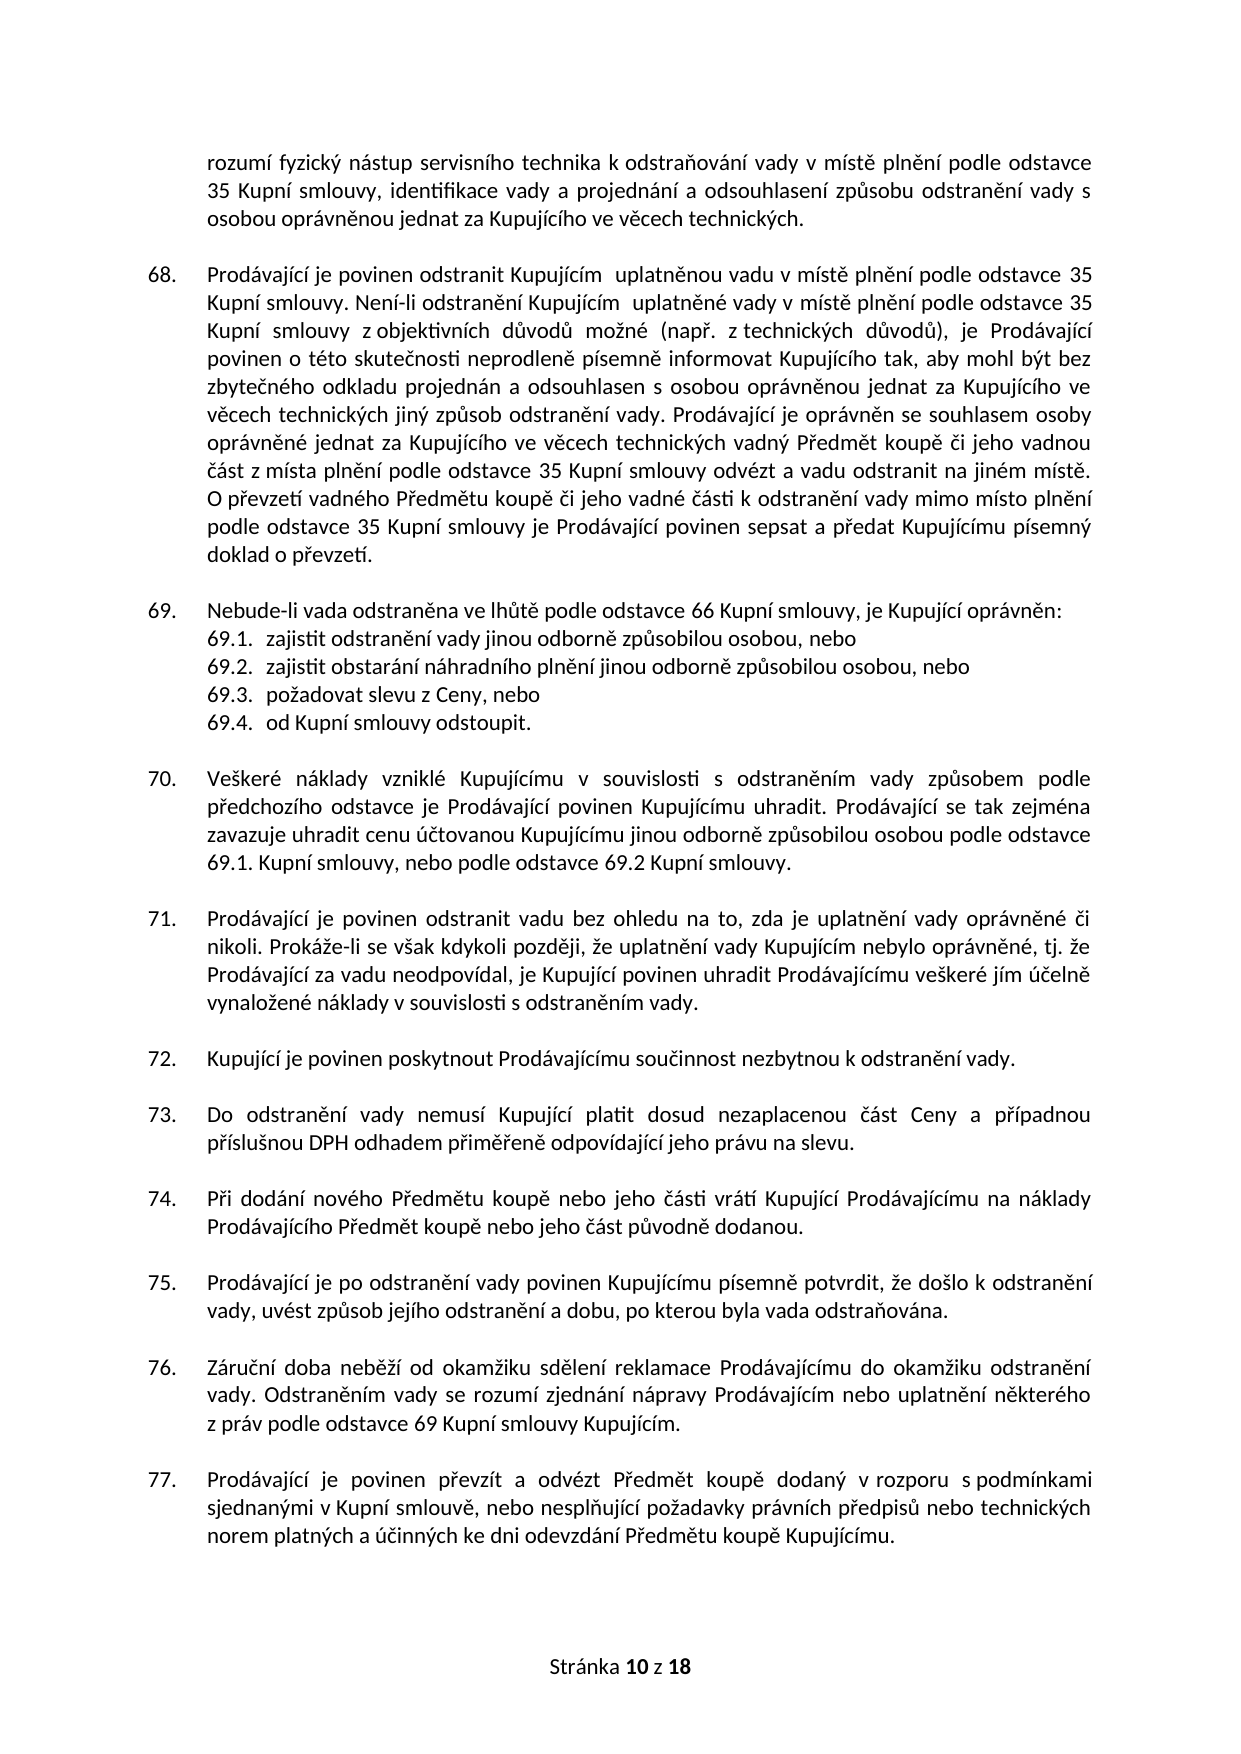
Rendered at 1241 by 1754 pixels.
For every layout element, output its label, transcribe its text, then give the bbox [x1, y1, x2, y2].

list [148, 148, 1092, 232]
list Prodávající je po odstranění vady povinen Kupujícímu písemně potvrdit, že došlo k odstranění vady, uvést způsob jejího odstranění a dobu, po kterou byla vada odstraňována. [148, 1268, 1092, 1324]
list zajistit obstarání náhradního plnění jinou odborně způsobilou osobou, nebo [207, 652, 1092, 680]
list požadovat slevu z Ceny, nebo [207, 680, 1092, 708]
list Prodávající je povinen odstranit vadu bez ohledu na to, zda je uplatnění vady oprávněné či nikoli. Prokáže-li se však kdykoli později, že uplatnění vady Kupujícím nebylo oprávněné, tj. že Prodávající za vadu neodpovídal, je Kupující povinen uhradit Prodávajícímu veškeré jím účelně vynaložené náklady v souvislosti s odstraněním vady. [148, 904, 1092, 1016]
list Veškeré náklady vzniklé Kupujícímu v souvislosti s odstraněním vady způsobem podle předchozího odstavce je Prodávající povinen Kupujícímu uhradit. Prodávající se tak zejména zavazuje uhradit cenu účtovanou Kupujícímu jinou odborně způsobilou osobou podle odstavce 69.1. Kupní smlouvy, nebo podle odstavce 69.2 Kupní smlouvy. [148, 764, 1092, 876]
list Záruční doba neběží od okamžiku sdělení reklamace Prodávajícímu do okamžiku odstranění vady. Odstraněním vady se rozumí zjednání nápravy Prodávajícím nebo uplatnění některého z práv podle odstavce 69 Kupní smlouvy Kupujícím. [148, 1353, 1092, 1437]
list od Kupní smlouvy odstoupit. [207, 708, 1092, 736]
list Při dodání nového Předmětu koupě nebo jeho části vrátí Kupující Prodávajícímu na náklady Prodávajícího Předmět koupě nebo jeho část původně dodanou. [148, 1184, 1092, 1241]
list zajistit odstranění vady jinou odborně způsobilou osobou, nebo [207, 624, 1092, 652]
list Kupující je povinen poskytnout Prodávajícímu součinnost nezbytnou k odstranění vady. [148, 1044, 1092, 1072]
list Do odstranění vady nemusí Kupující platit dosud nezaplacenou část Ceny a případnou příslušnou DPH odhadem přiměřeně odpovídající jeho právu na slevu. [148, 1100, 1092, 1156]
list Nebude-li vada odstraněna ve lhůtě podle odstavce 66 Kupní smlouvy, je Kupující oprávněn: [148, 596, 1092, 624]
list Prodávající je povinen odstranit Kupujícím uplatněnou vadu v místě plnění podle odstavce 35 Kupní smlouvy. Není-li odstranění Kupujícím uplatněné vady v místě plnění podle odstavce 35 Kupní smlouvy z objektivních důvodů možné (např. z technických důvodů), je Prodávající povinen o této skutečnosti neprodleně písemně informovat Kupujícího tak, aby mohl být bez zbytečného odkladu projednán a odsouhlasen s osobou oprávněnou jednat za Kupujícího ve věcech technických jiný způsob odstranění vady. Prodávající je oprávněn se souhlasem osoby oprávněné jednat za Kupujícího ve věcech technických vadný Předmět koupě či jeho vadnou část z místa plnění podle odstavce 35 Kupní smlouvy odvézt a vadu odstranit na jiném místě. O převzetí vadného Předmětu koupě či jeho vadné části k odstranění vady mimo místo plnění podle odstavce 35 Kupní smlouvy je Prodávající povinen sepsat a předat Kupujícímu písemný doklad o převzetí. [148, 260, 1092, 568]
list Prodávající je povinen převzít a odvézt Předmět koupě dodaný v rozporu s podmínkami sjednanými v Kupní smlouvě, nebo nesplňující požadavky právních předpisů nebo technických norem platných a účinných ke dni odevzdání Předmětu koupě Kupujícímu. [148, 1465, 1092, 1549]
